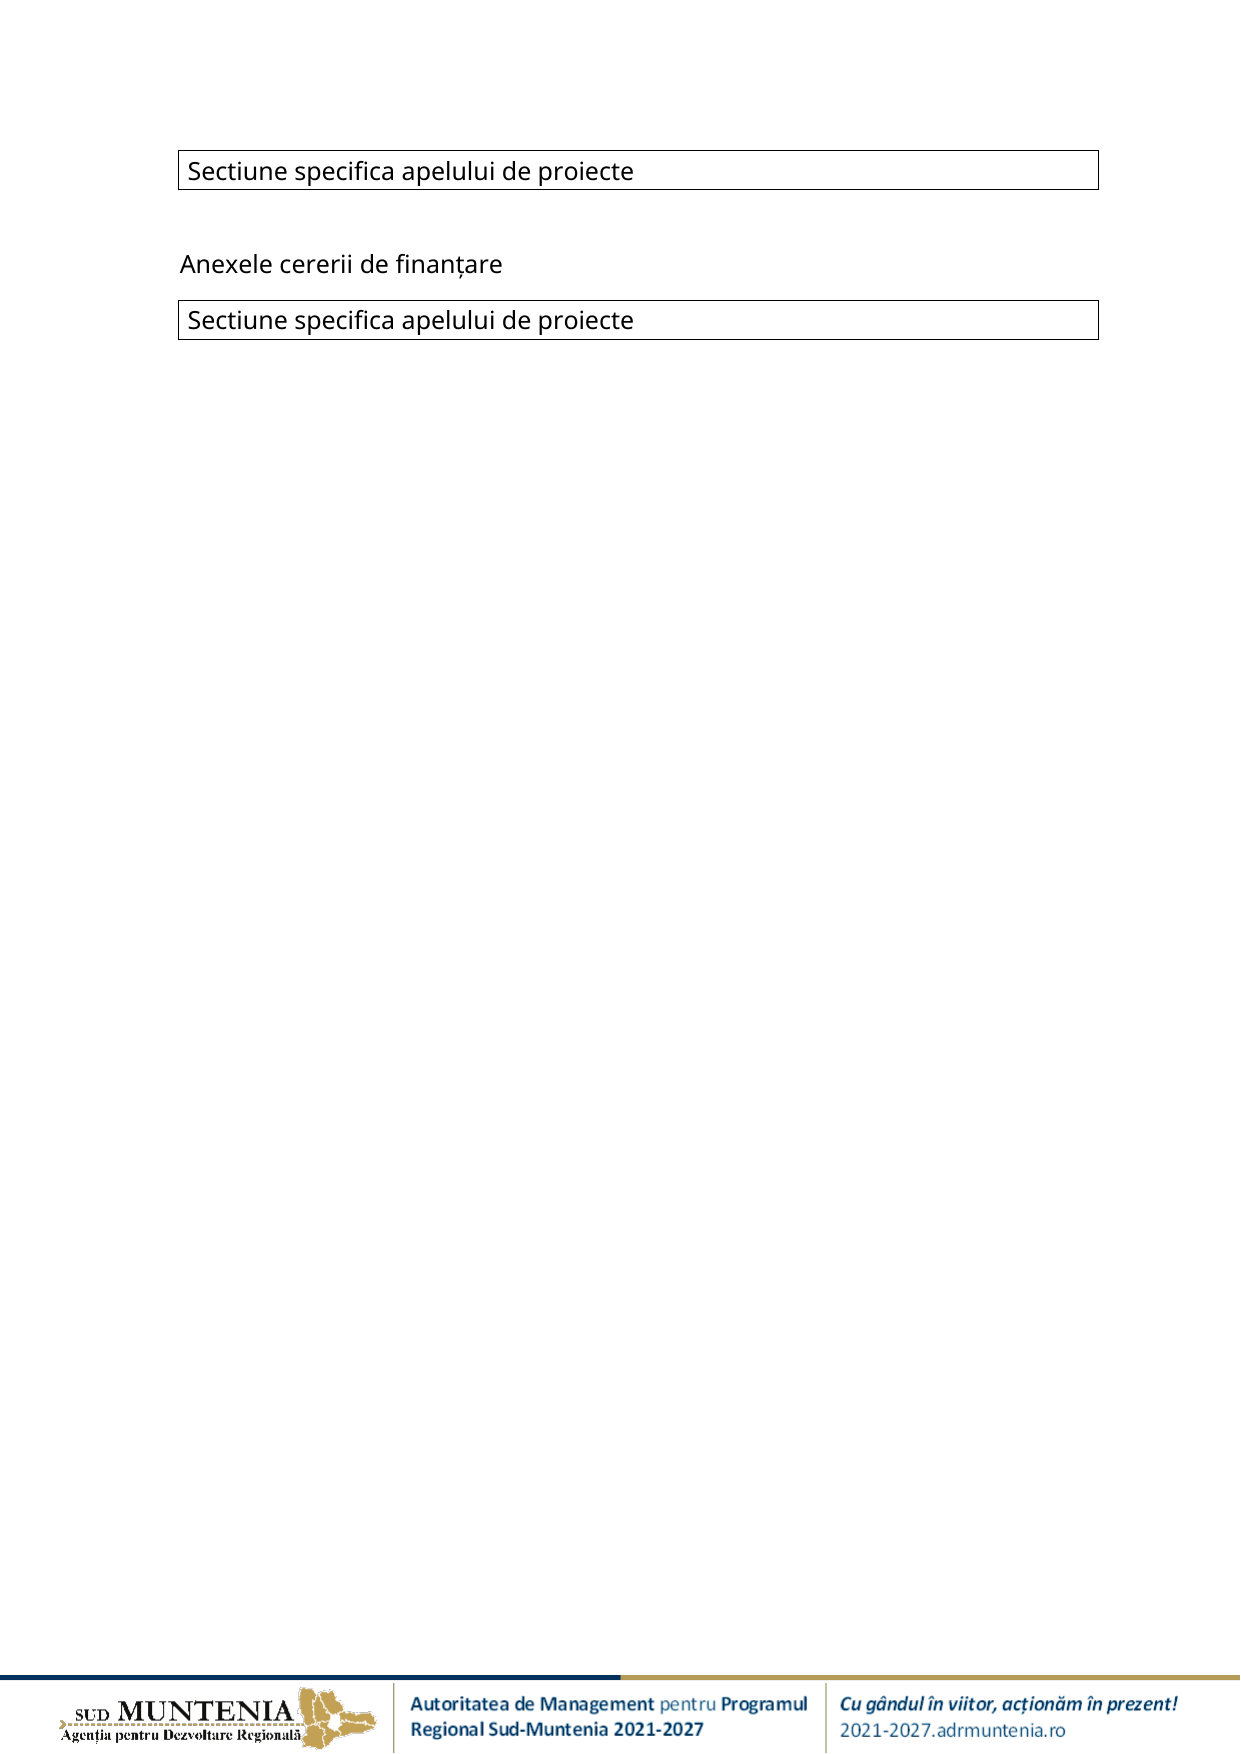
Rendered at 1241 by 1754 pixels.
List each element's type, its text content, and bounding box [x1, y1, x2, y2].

list Anexele cererii de finanțare [179, 246, 1090, 281]
text Sectiune specifica apelului de proiecte [179, 301, 1098, 339]
text Sectiune specifica apelului de proiecte [179, 151, 1098, 189]
picture [0, 1675, 1241, 1754]
